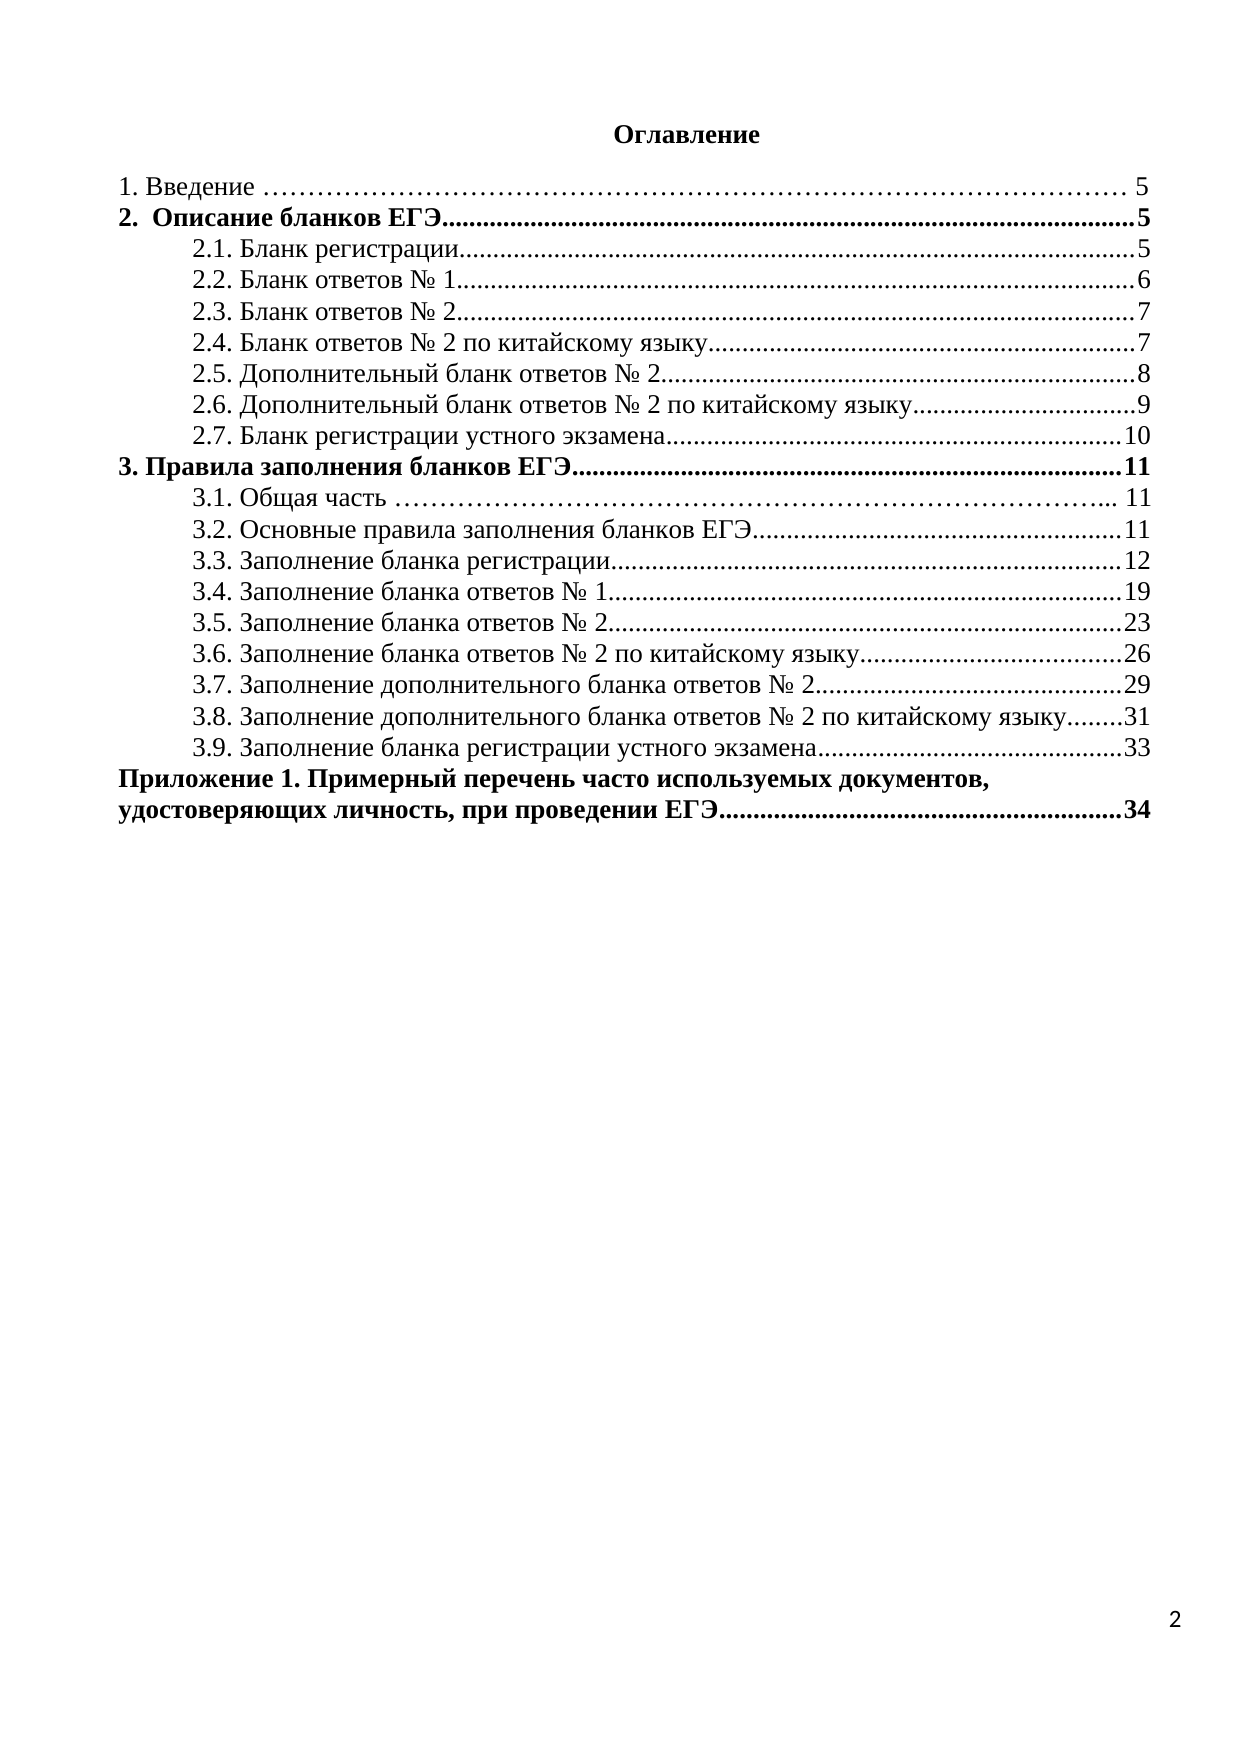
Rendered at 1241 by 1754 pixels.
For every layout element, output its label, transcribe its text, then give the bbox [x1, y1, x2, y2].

text 2.3. Бланк ответов № 2 7 [118, 295, 1181, 326]
text 3.1. Общая часть ……………………………………………………………………... 11 [118, 482, 1181, 513]
text 3.7. Заполнение дополнительного бланка ответов № 2 29 [118, 668, 1181, 699]
text 1. Введение …………………………………………………………………………………… 5 [118, 170, 1181, 201]
text 3.4. Заполнение бланка ответов № 1 19 [118, 575, 1181, 606]
text 3.9. Заполнение бланка регистрации устного экзамена 33 [118, 731, 1181, 762]
text 3.6. Заполнение бланка ответов № 2 по китайскому языку 26 [118, 637, 1181, 668]
text Оглавление [118, 118, 1181, 149]
text 2. Описание бланков ЕГЭ 5 [118, 201, 1181, 232]
text 2.2. Бланк ответов № 1 6 [118, 263, 1181, 295]
text 2.5. Дополнительный бланк ответов № 2 8 [118, 357, 1181, 388]
text 3. Правила заполнения бланков ЕГЭ 11 [118, 450, 1181, 482]
text 3.8. Заполнение дополнительного бланка ответов № 2 по китайскому языку 31 [118, 699, 1181, 731]
text 3.3. Заполнение бланка регистрации 12 [118, 544, 1181, 575]
text 3.5. Заполнение бланка ответов № 2 23 [118, 606, 1181, 637]
text Приложение 1. Примерный перечень часто используемых документов, удостоверяющих личность, при проведении ЕГЭ 34 [118, 762, 1181, 824]
text 2.6. Дополнительный бланк ответов № 2 по китайскому языку 9 [118, 388, 1181, 419]
text 2.4. Бланк ответов № 2 по китайскому языку 7 [118, 326, 1181, 357]
text 2.7. Бланк регистрации устного экзамена 10 [118, 419, 1181, 450]
text 2.1. Бланк регистрации 5 [118, 232, 1181, 263]
text 3.2. Основные правила заполнения бланков ЕГЭ 11 [118, 513, 1181, 544]
